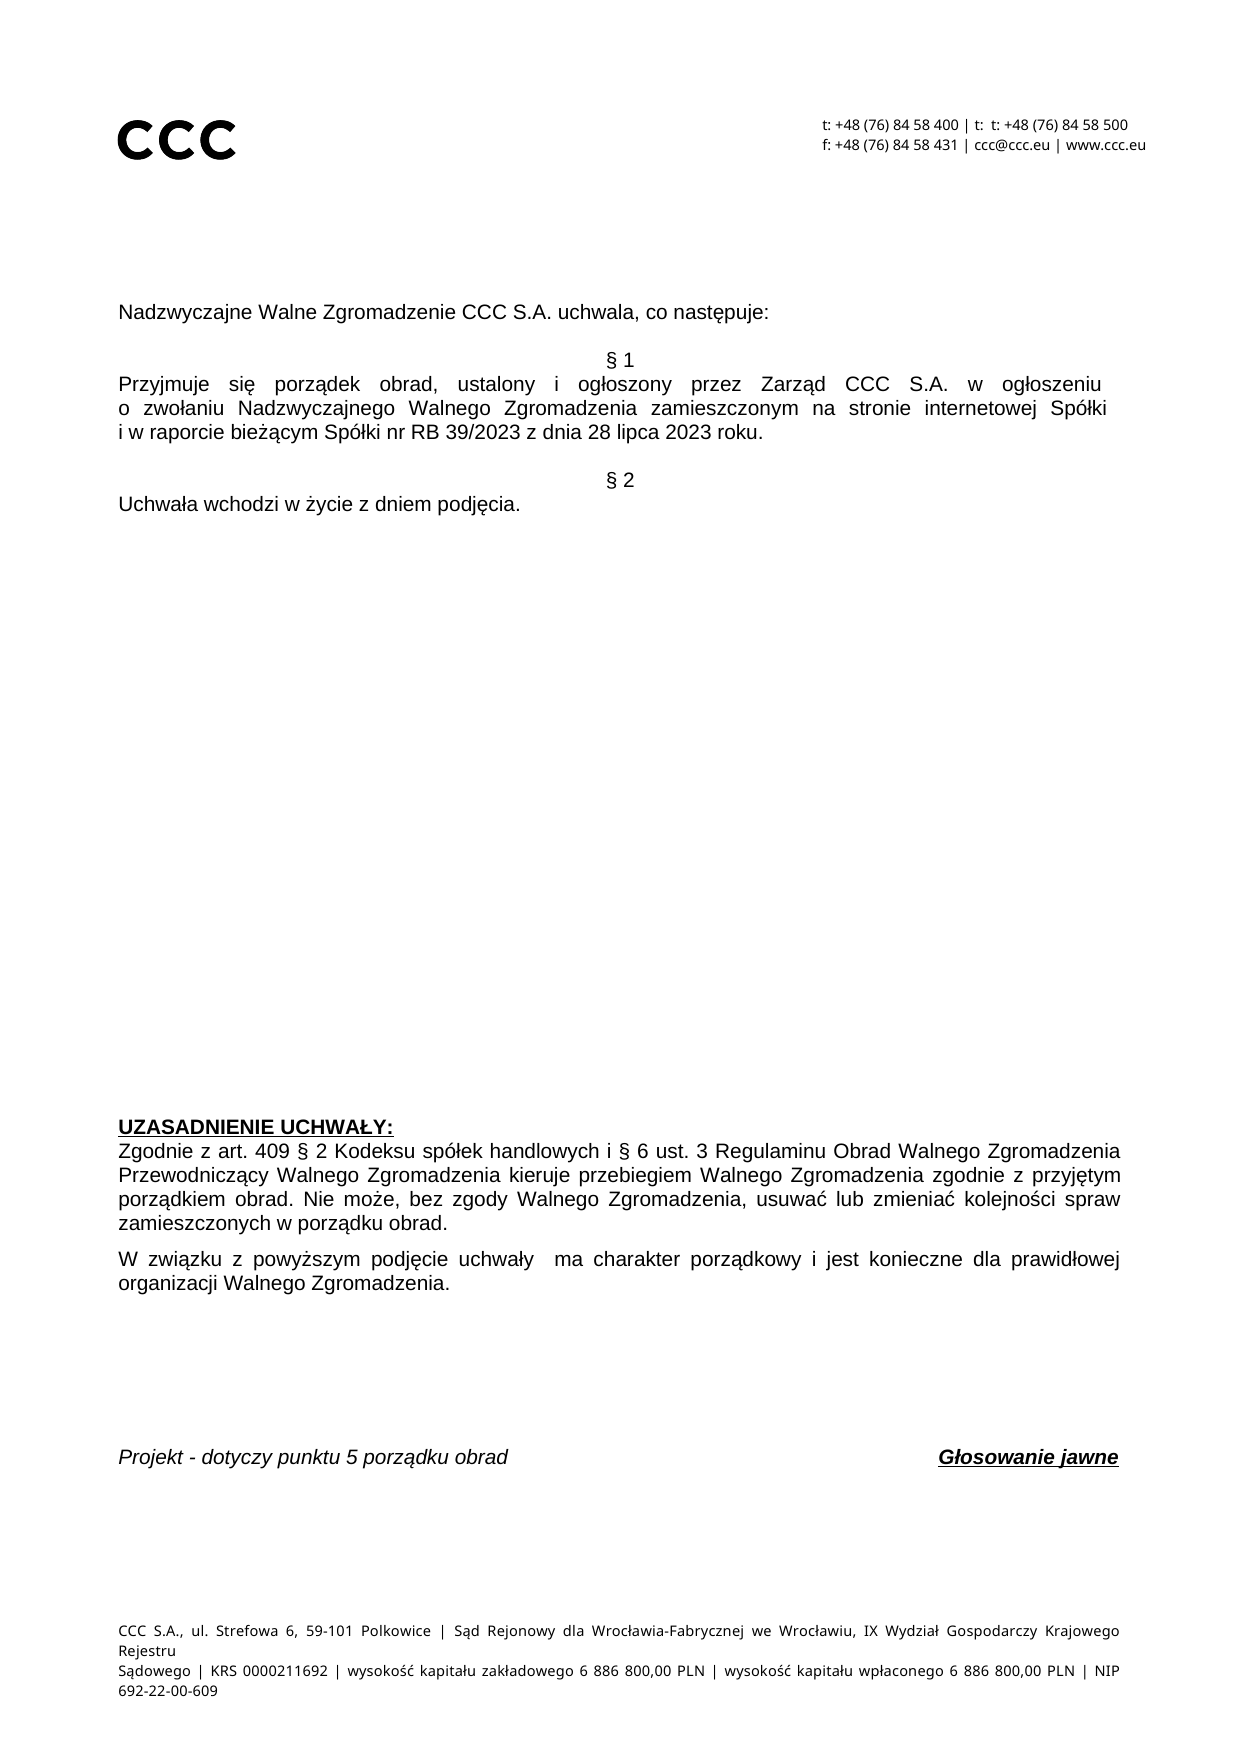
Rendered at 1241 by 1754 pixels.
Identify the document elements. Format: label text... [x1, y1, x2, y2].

text Zgodnie z art. 409 § 2 Kodeksu spółek handlowych i § 6 ust. 3 Regulaminu Obrad Walnego Zgromadzenia Przewodniczący Walnego Zgromadzenia kieruje przebiegiem Walnego Zgromadzenia zgodnie z przyjętym porządkiem obrad. Nie może, bez zgody Walnego Zgromadzenia, usuwać lub zmieniać kolejności spraw zamieszczonych w porządku obrad. [118, 1139, 1122, 1234]
text Nadzwyczajne Walne Zgromadzenie CCC S.A. uchwala, co następuje: [118, 300, 1122, 324]
text § 2 [118, 468, 1122, 492]
text § 1 [118, 348, 1122, 372]
picture [0, 2, 1241, 252]
text UZASADNIENIE UCHWAŁY: [118, 1115, 1122, 1139]
text Uchwała wchodzi w życie z dniem podjęcia. [118, 492, 1122, 516]
text Przyjmuje się porządek obrad, ustalony i ogłoszony przez Zarząd CCC S.A. w ogłoszeniu o zwołaniu Nadzwyczajnego Walnego Zgromadzenia zamieszczonym na stronie internetowej Spółki i w raporcie bieżącym Spółki nr RB 39/2023 z dnia 28 lipca 2023 roku. [118, 372, 1122, 444]
text Projekt - dotyczy punktu 5 porządku obrad Głosowanie jawne [118, 1445, 1122, 1469]
text W związku z powyższym podjęcie uchwały ma charakter porządkowy i jest konieczne dla prawidłowej organizacji Walnego Zgromadzenia. [118, 1247, 1122, 1295]
